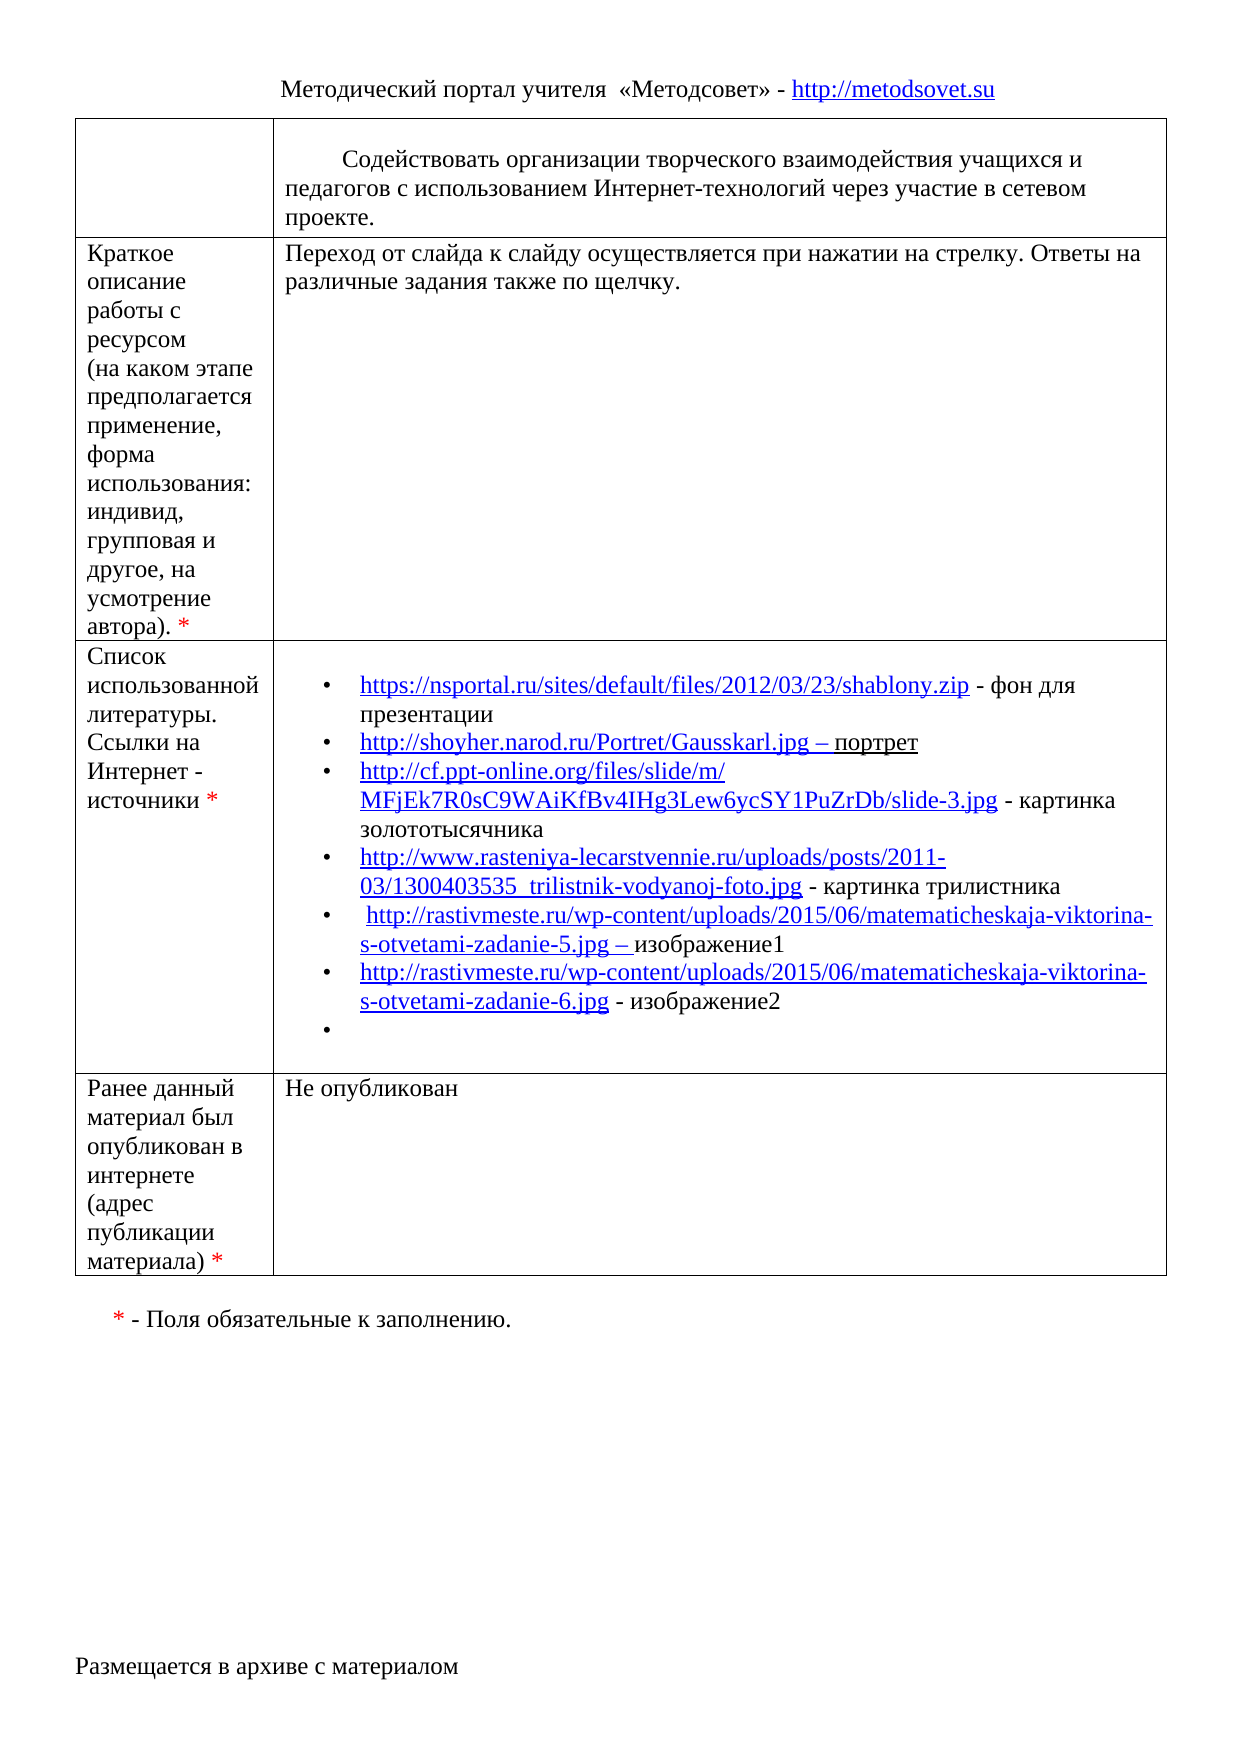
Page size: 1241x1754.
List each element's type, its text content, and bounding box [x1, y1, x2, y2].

table_cell Краткое описание работы с ресурсом (на каком этапе предполагается применение, форма использования: индивид, групповая и другое, на усмотрение автора). * [76, 238, 273, 640]
table_cell Список использованной литературы. Ссылки на Интернет - источники * [76, 641, 273, 1072]
table_cell Переход от слайда к слайду осуществляется при нажатии на стрелку. Ответы на различные задания также по щелчку. [274, 238, 1166, 640]
table_cell Ранее данный материал был опубликован в интернете (адрес публикации материала) * [76, 1074, 273, 1275]
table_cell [274, 119, 1166, 237]
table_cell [76, 119, 273, 237]
table_cell Не опубликован [274, 1074, 1166, 1275]
text * - Поля обязательные к заполнению. [112, 1304, 1200, 1333]
table_cell https://nsportal.ru/sites/default/files/2012/03/23/shablony.zip - фон для презентации http://shoyher.narod.ru/Portret/Gausskarl.jpg – портрет http://cf.ppt-online.org/files/slide/m/MFjEk7R0sC9WAiKfBv4IHg3Lew6ycSY1PuZrDb/slide-3.jpg - картинка золототысячника http://www.rasteniya-lecarstvennie.ru/uploads/posts/2011-03/1300403535_trilistnik-vodyanoj-foto.jpg - картинка трилистника http://rastivmeste.ru/wp-content/uploads/2015/06/matematicheskaja-viktorina-s-otvetami-zadanie-5.jpg – изображение1 http://rastivmeste.ru/wp-content/uploads/2015/06/matematicheskaja-viktorina-s-otvetami-zadanie-6.jpg - изображение2 [274, 641, 1166, 1072]
